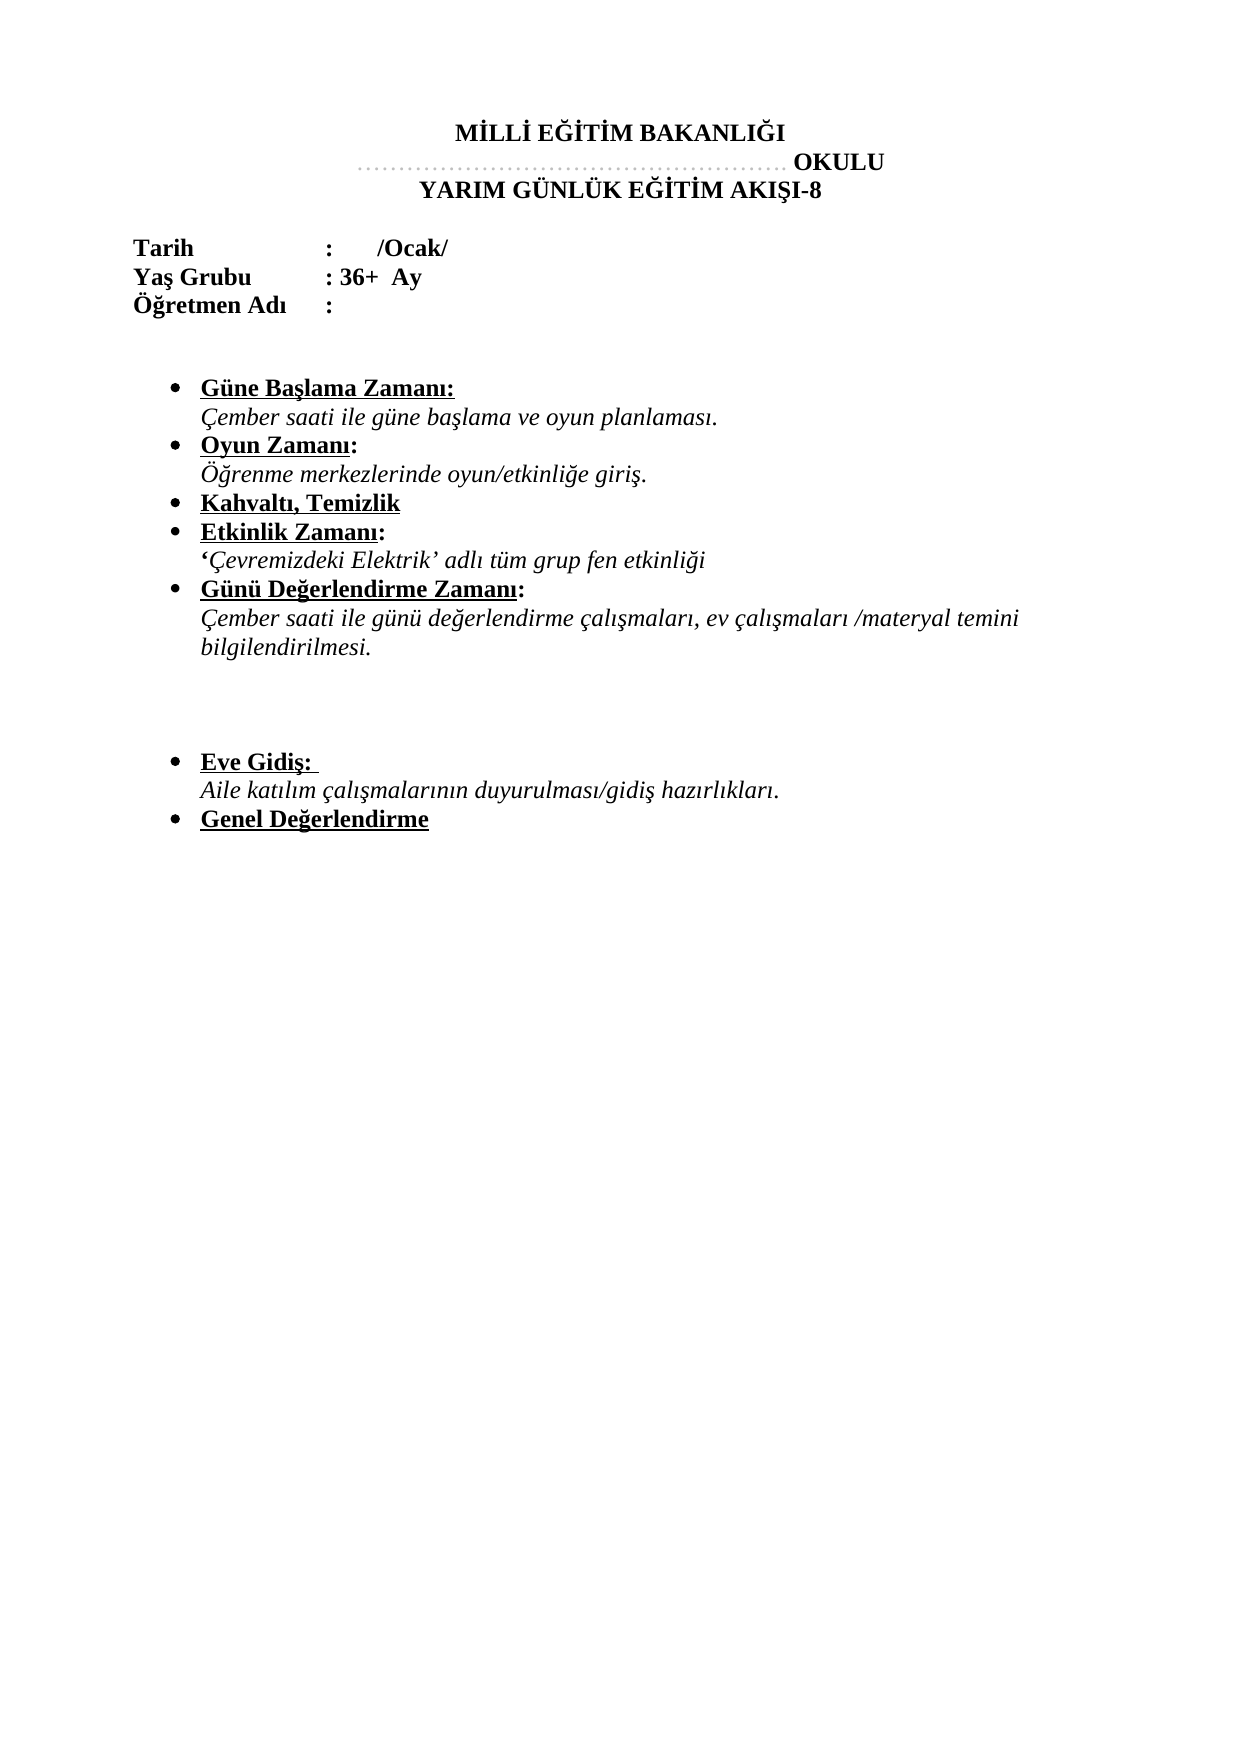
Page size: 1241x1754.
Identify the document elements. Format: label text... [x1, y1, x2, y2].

list Çember saati ile günü değerlendirme çalışmaları, ev çalışmaları /materyal temini bilgilendirilmesi. [200, 603, 1070, 661]
list Eve Gidiş: [171, 747, 1070, 776]
list Günü Değerlendirme Zamanı: [171, 574, 1070, 603]
text ……………………………………………. OKULU [148, 147, 1092, 176]
list Kahvaltı, Temizlik [171, 488, 1070, 517]
list Oyun Zamanı: [171, 431, 1070, 459]
text Öğretmen Adı : [133, 291, 1092, 319]
list Öğrenme merkezlerinde oyun/etkinliğe giriş. [200, 459, 1070, 488]
list Güne Başlama Zamanı: [171, 373, 1070, 402]
text Tarih : /Ocak/ [133, 233, 1092, 262]
text YARIM GÜNLÜK EĞİTİM AKIŞI-8 [148, 176, 1092, 204]
list Genel Değerlendirme [171, 804, 1070, 833]
list Çember saati ile güne başlama ve oyun planlaması. [200, 402, 1070, 431]
list ‘Çevremizdeki Elektrik’ adlı tüm grup fen etkinliği [200, 546, 1070, 574]
text Yaş Grubu : 36+ Ay [133, 262, 1092, 291]
list Etkinlik Zamanı: [171, 517, 1070, 546]
text MİLLİ EĞİTİM BAKANLIĞI [148, 118, 1092, 147]
list Aile katılım çalışmalarının duyurulması/gidiş hazırlıkları. [200, 776, 1070, 804]
